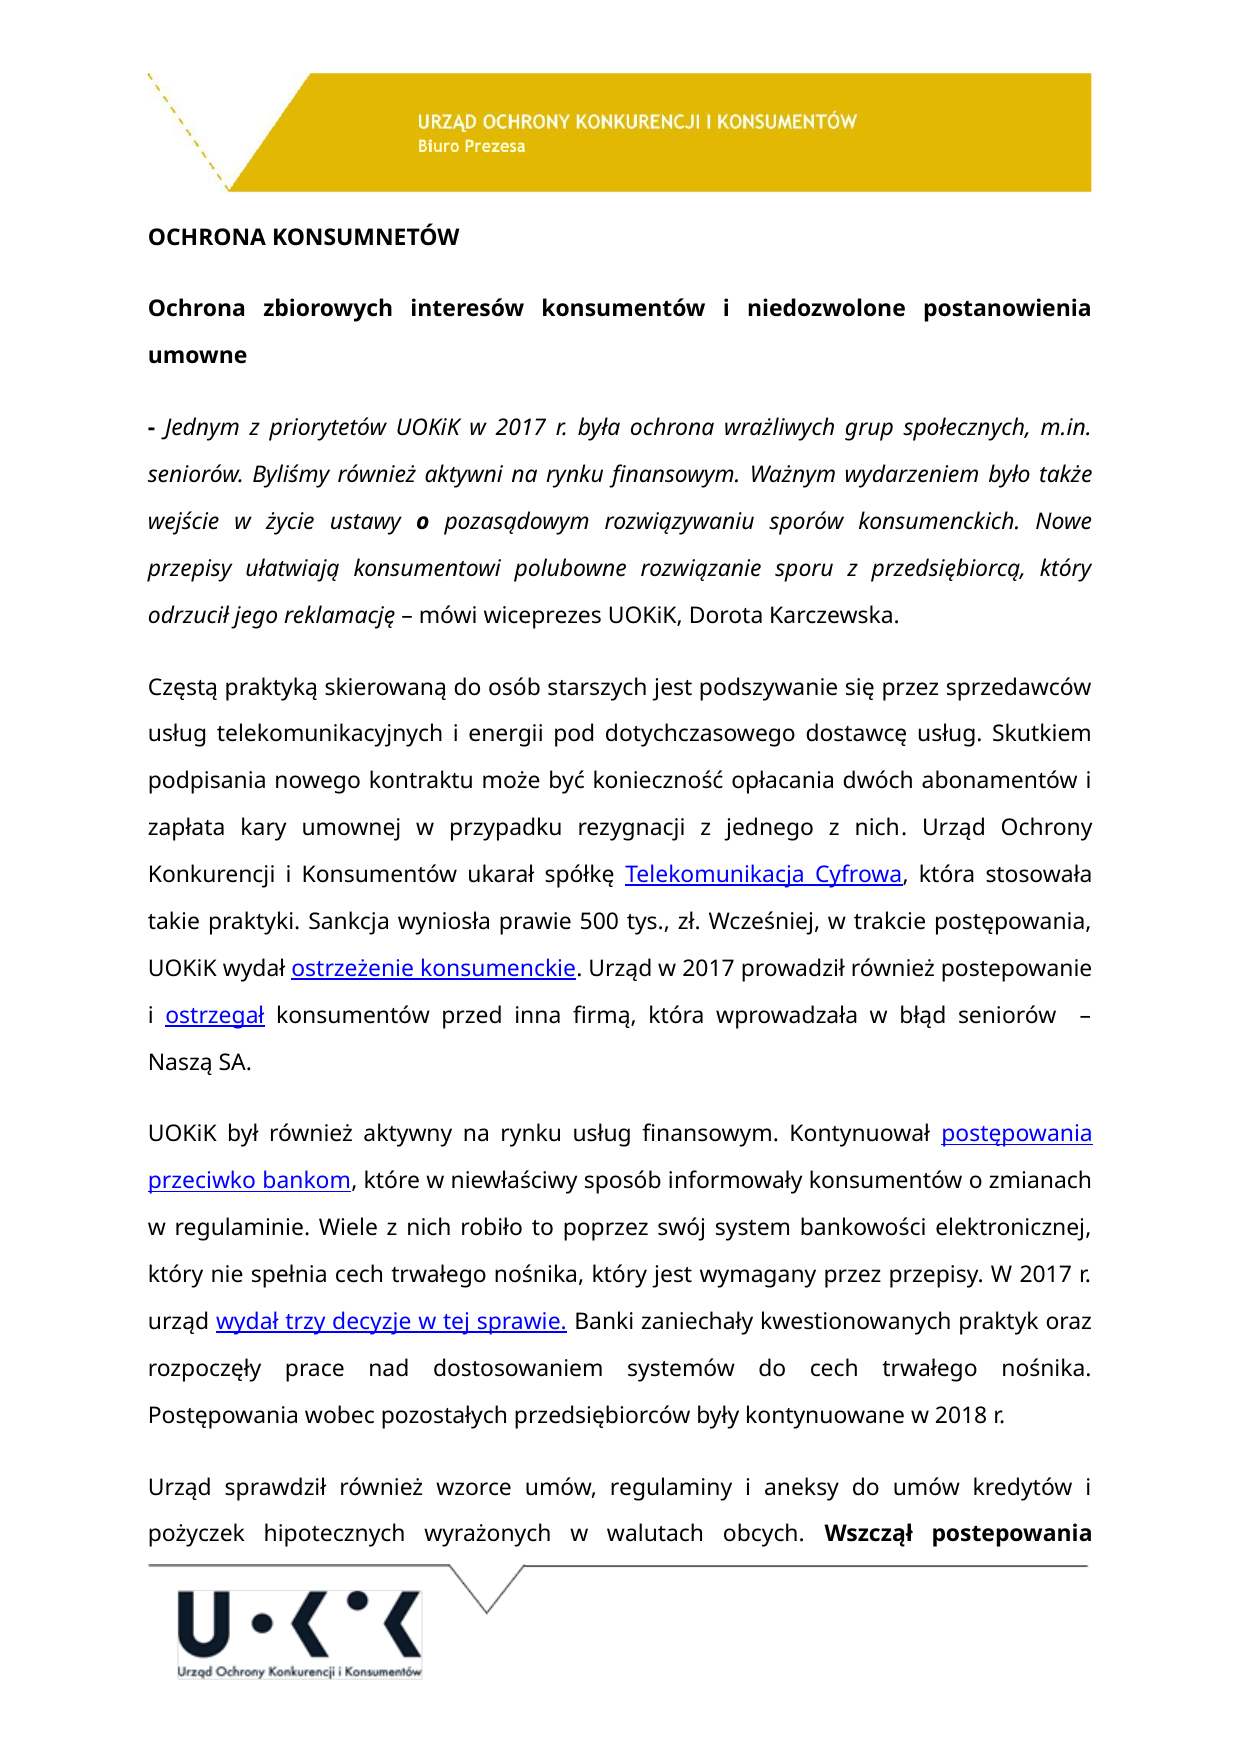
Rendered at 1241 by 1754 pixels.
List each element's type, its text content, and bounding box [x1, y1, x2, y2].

text - Jednym z priorytetów UOKiK w 2017 r. była ochrona wrażliwych grup społecznych, m.in. seniorów. Byliśmy również aktywni na rynku finansowym. Ważnym wydarzeniem było także wejście w życie ustawy o pozasądowym rozwiązywaniu sporów konsumenckich. Nowe przepisy ułatwiają konsumentowi polubowne rozwiązanie sporu z przedsiębiorcą, który odrzucił jego reklamację – mówi wiceprezes UOKiK, Dorota Karczewska. [148, 411, 1093, 630]
text Częstą praktyką skierowaną do osób starszych jest podszywanie się przez sprzedawców usług telekomunikacyjnych i energii pod dotychczasowego dostawcę usług. Skutkiem podpisania nowego kontraktu może być konieczność opłacania dwóch abonamentów i zapłata kary umownej w przypadku rezygnacji z jednego z nich. Urząd Ochrony Konkurencji i Konsumentów ukarał spółkę Telekomunikacja Cyfrowa, która stosowała takie praktyki. Sankcja wyniosła prawie 500 tys., zł. Wcześniej, w trakcie postępowania, UOKiK wydał ostrzeżenie konsumenckie. Urząd w 2017 prowadził również postepowanie i ostrzegał konsumentów przed inna firmą, która wprowadzała w błąd seniorów – Naszą SA. [148, 671, 1093, 1077]
text Ochrona zbiorowych interesów konsumentów i niedozwolone postanowienia umowne [148, 292, 1093, 371]
text OCHRONA KONSUMNETÓW [148, 221, 1093, 252]
picture [147, 1564, 1090, 1681]
text UOKiK był również aktywny na rynku usług finansowym. Kontynuował postępowania przeciwko bankom, które w niewłaściwy sposób informowały konsumentów o zmianach w regulaminie. Wiele z nich robiło to poprzez swój system bankowości elektronicznej, który nie spełnia cech trwałego nośnika, który jest wymagany przez przepisy. W 2017 r. urząd wydał trzy decyzje w tej sprawie. Banki zaniechały kwestionowanych praktyk oraz rozpoczęły prace nad dostosowaniem systemów do cech trwałego nośnika. Postępowania wobec pozostałych przedsiębiorców były kontynuowane w 2018 r. [148, 1117, 1093, 1430]
picture [147, 73, 1092, 193]
